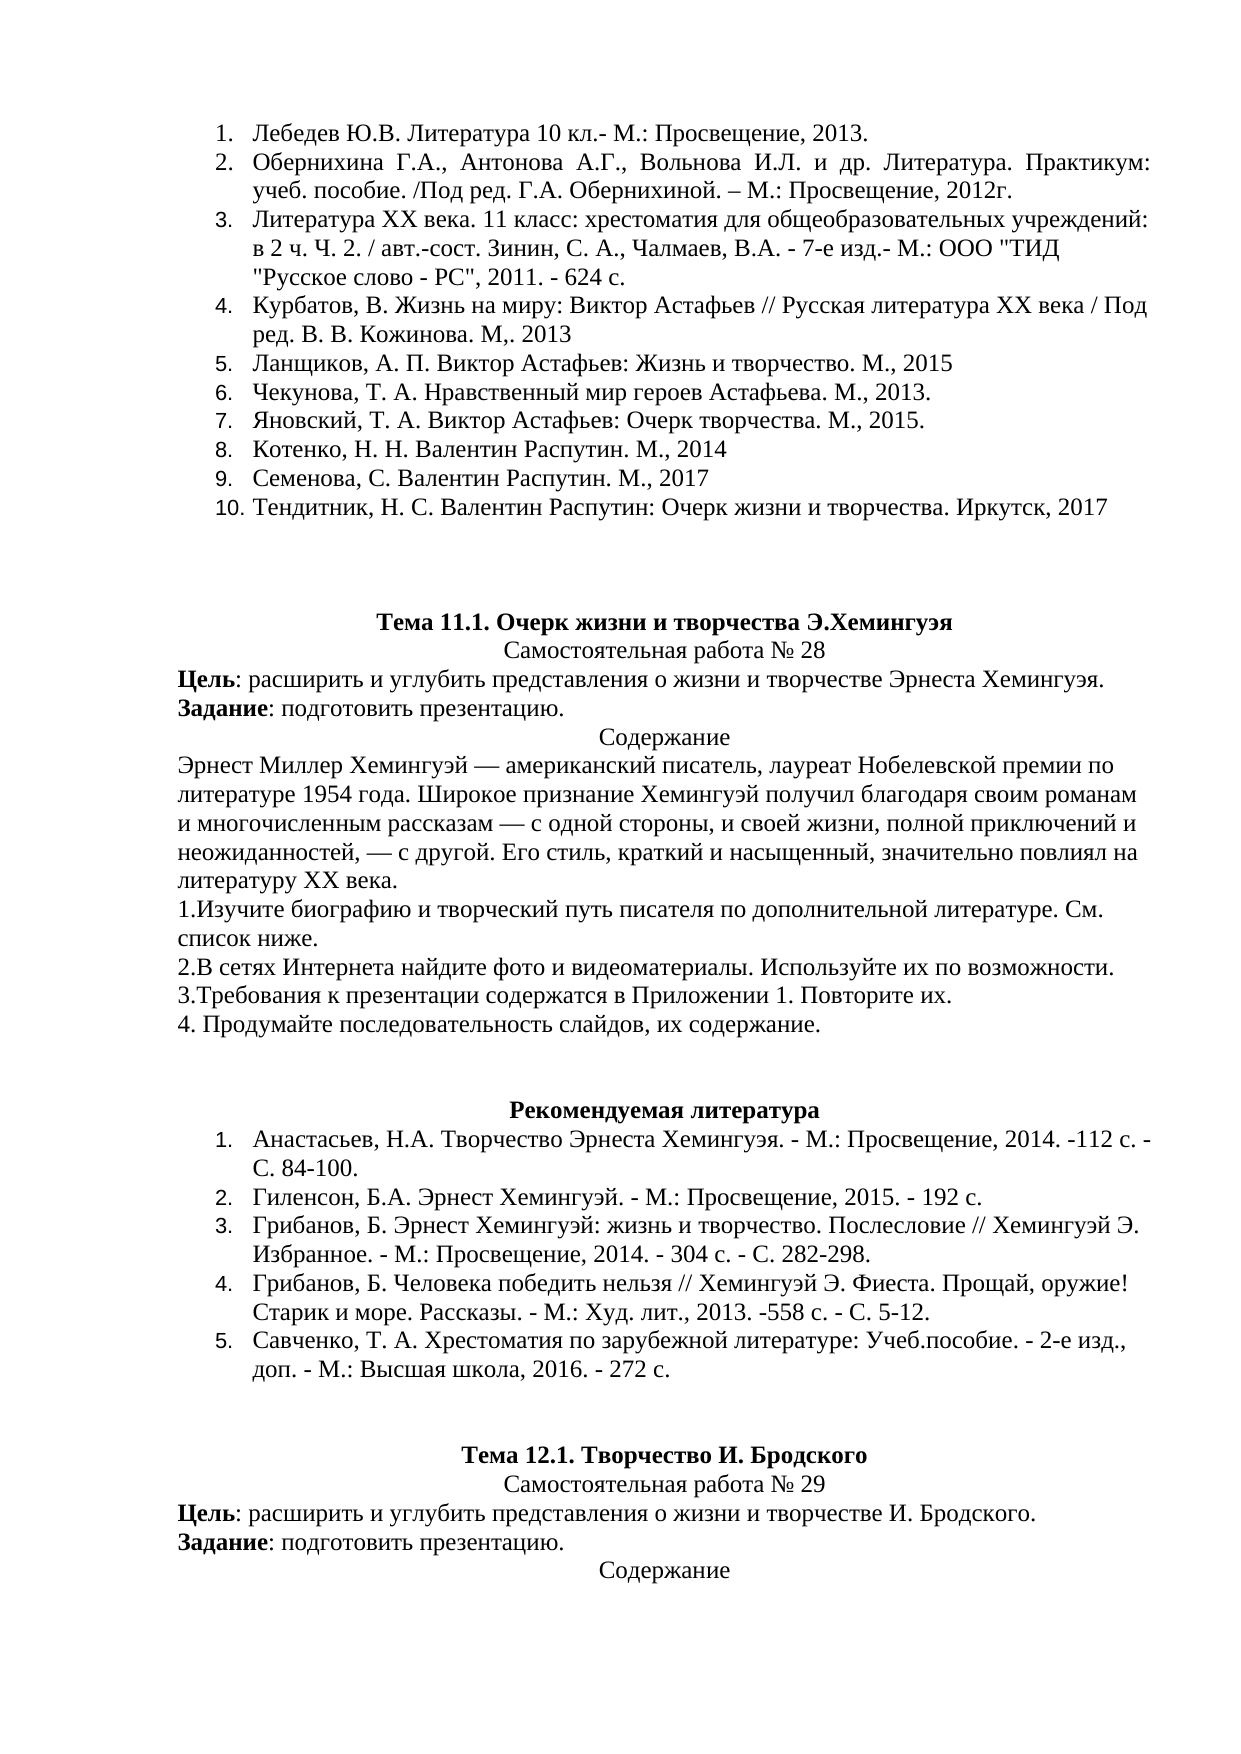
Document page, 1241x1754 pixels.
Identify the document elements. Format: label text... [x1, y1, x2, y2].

text Содержание [177, 1556, 1152, 1584]
list Яновский, Т. А. Виктор Астафьев: Очерк творчества. М., 2015. [215, 406, 1152, 434]
text 3.Требования к презентации содержатся в Приложении 1. Повторите их. [177, 981, 1152, 1009]
list Чекунова, Т. А. Нравственный мир героев Астафьева. М., 2013. [215, 377, 1152, 406]
text 1.Изучите биографию и творческий путь писателя по дополнительной литературе. См. список ниже. [177, 894, 1152, 952]
text 2.В сетях Интернета найдите фото и видеоматериалы. Используйте их по возможности. [177, 952, 1152, 981]
text Эрнест Миллер Хемингуэй — американский писатель, лауреат Нобелевской премии по литературе 1954 года. Широкое признание Хемингуэй получил благодаря своим романам и многочисленным рассказам — с одной стороны, и своей жизни, полной приключений и неожиданностей, — с другой. Его стиль, краткий и насыщенный, значительно повлиял на литературу XX века. [177, 751, 1152, 894]
text Тема 11.1. Очерк жизни и творчества Э.Хемингуэя [177, 607, 1152, 636]
text Задание: подготовить презентацию. [177, 693, 1152, 722]
list Семенова, С. Валентин Распутин. М., 2017 [215, 463, 1152, 492]
text Самостоятельная работа № 29 [177, 1469, 1152, 1498]
text Тема 12.1. Творчество И. Бродского [177, 1441, 1152, 1469]
list Савченко, Т. А. Хрестоматия по зарубежной литературе: Учеб.пособие. - 2-е изд., доп. - М.: Высшая школа, 2016. - 272 с. [215, 1326, 1152, 1383]
list Гиленсон, Б.А. Эрнест Хемингуэй. - М.: Просвещение, 2015. - 192 с. [215, 1182, 1152, 1211]
text Рекомендуемая литература [177, 1096, 1152, 1124]
text 4. Продумайте последовательность слайдов, их содержание. [177, 1009, 1152, 1038]
text Цель: расширить и углубить представления о жизни и творчестве Эрнеста Хемингуэя. [177, 664, 1152, 693]
list Ланщиков, А. П. Виктор Астафьев: Жизнь и творчество. М., 2015 [215, 348, 1152, 377]
text Самостоятельная работа № 28 [177, 636, 1152, 664]
list Грибанов, Б. Эрнест Хемингуэй: жизнь и творчество. Послесловие // Хемингуэй Э. Избранное. - М.: Просвещение, 2014. - 304 с. - С. 282-298. [215, 1211, 1152, 1268]
list Курбатов, В. Жизнь на миру: Виктор Астафьев // Русская литература ХХ века / Под ред. В. В. Кожинова. М,. 2013 [215, 291, 1152, 348]
list Анастасьев, Н.А. Творчество Эрнеста Хемингуэя. - М.: Просвещение, 2014. -112 с. - С. 84-100. [215, 1124, 1152, 1182]
list Обернихина Г.А., Антонова А.Г., Вольнова И.Л. и др. Литература. Практикум: учеб. пособие. /Под ред. Г.А. Обернихиной. – М.: Просвещение, 2012г. [215, 147, 1152, 204]
list Литература ХХ века. 11 класс: хрестоматия для общеобразовательных учреждений: в 2 ч. Ч. 2. / авт.-сост. Зинин, С. А., Чалмаев, В.А. - 7-е изд.- М.: ООО "ТИД "Русское слово - РС", 2011. - 624 с. [215, 204, 1152, 291]
list Котенко, Н. Н. Валентин Распутин. М., 2014 [215, 434, 1152, 463]
text Содержание [177, 722, 1152, 751]
list Грибанов, Б. Человека победить нельзя // Хемингуэй Э. Фиеста. Прощай, оружие! Старик и море. Рассказы. - М.: Худ. лит., 2013. -558 с. - С. 5-12. [215, 1268, 1152, 1326]
list Лебедев Ю.В. Литература 10 кл.- М.: Просвещение, 2013. [215, 118, 1152, 147]
text Цель: расширить и углубить представления о жизни и творчестве И. Бродского. [177, 1498, 1152, 1527]
list Тендитник, Н. С. Валентин Распутин: Очерк жизни и творчества. Иркутск, 2017 [215, 492, 1152, 521]
text Задание: подготовить презентацию. [177, 1527, 1152, 1556]
